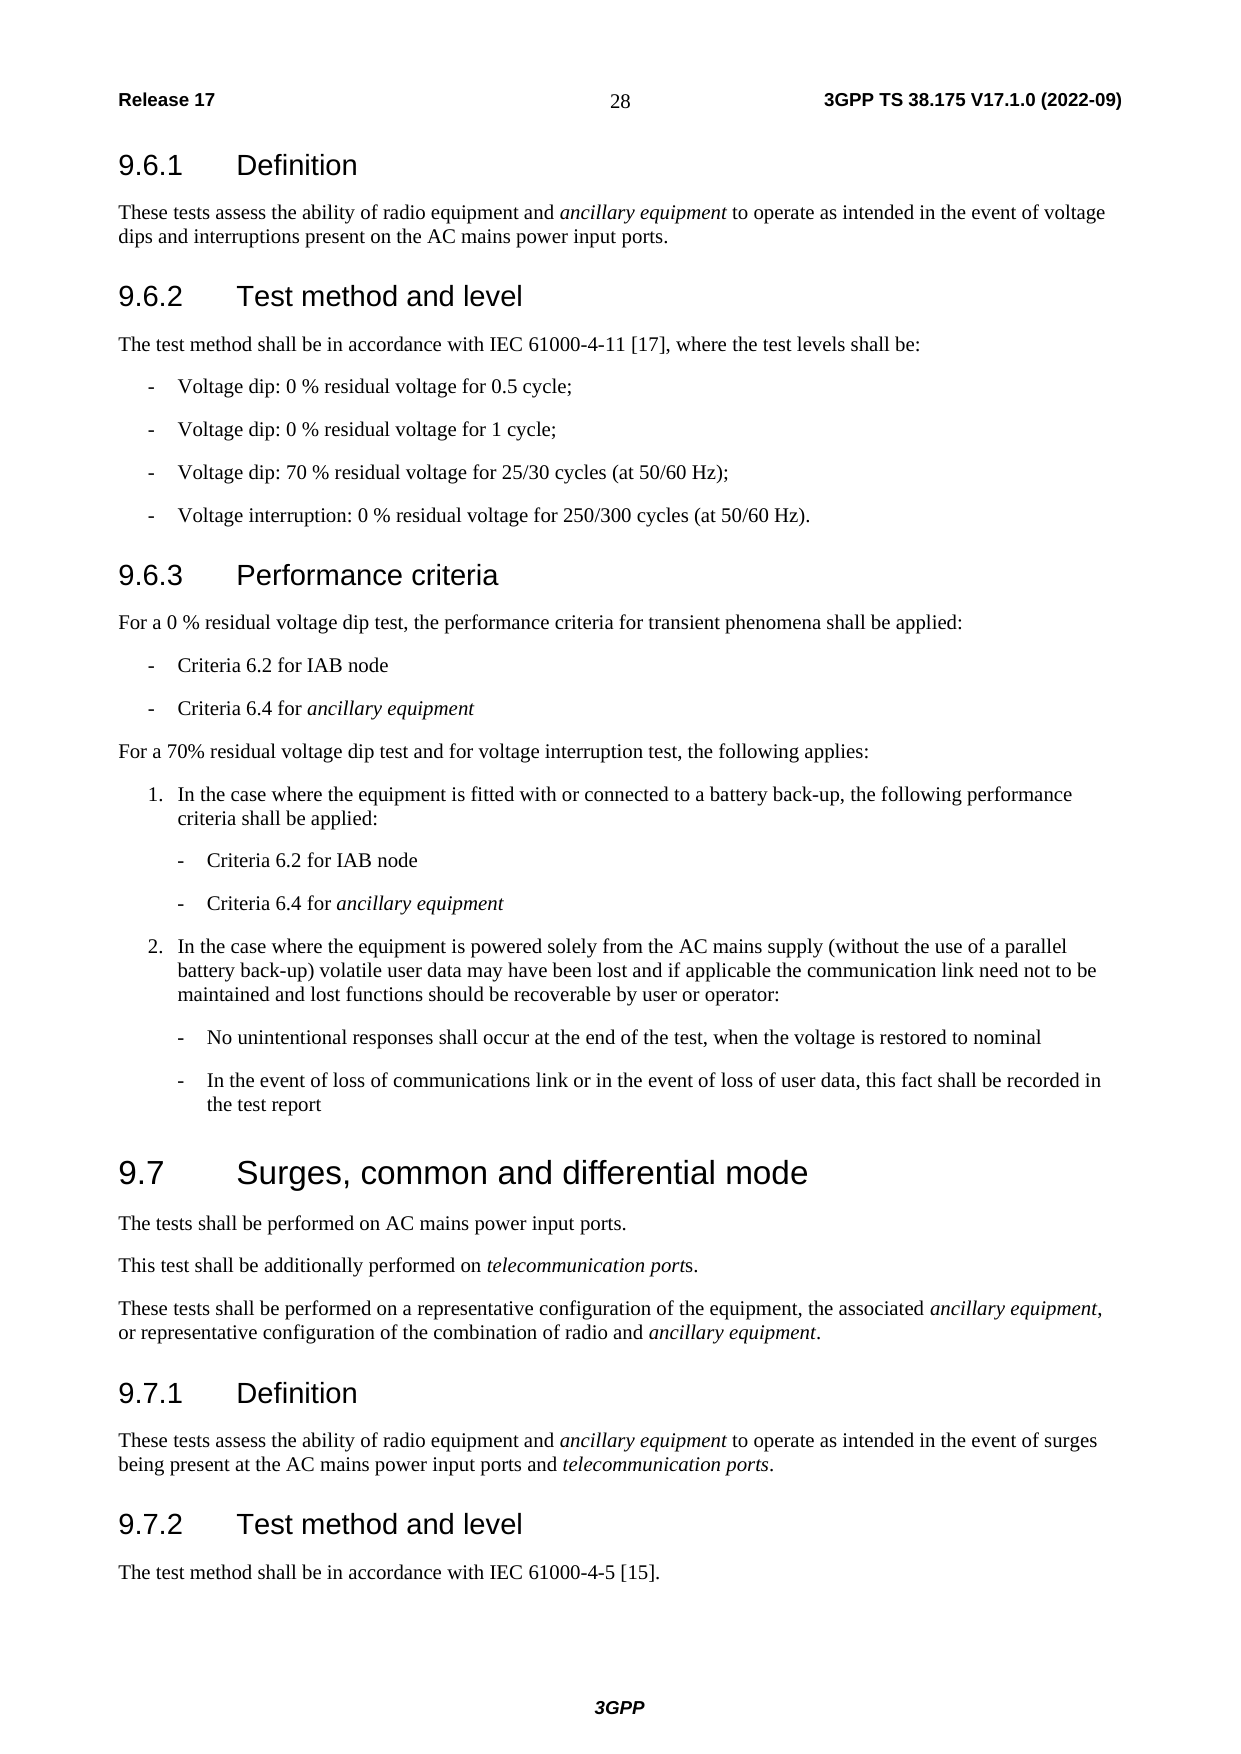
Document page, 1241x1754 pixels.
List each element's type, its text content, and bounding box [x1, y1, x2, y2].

text - Voltage dip: 0 % residual voltage for 0.5 cycle; [148, 374, 1122, 398]
text The test method shall be in accordance with IEC 61000-4-11 [17], where the test levels shall be: [118, 331, 1122, 356]
text - Criteria 6.2 for IAB node [177, 848, 1122, 872]
text - Voltage dip: 0 % residual voltage for 1 cycle; [148, 417, 1122, 441]
text - No unintentional responses shall occur at the end of the test, when the voltage is restored to nominal [177, 1025, 1122, 1049]
subtitle 9.6.2 Test method and level [118, 279, 1122, 313]
text - Voltage dip: 70 % residual voltage for 25/30 cycles (at 50/60 Hz); [148, 460, 1122, 484]
text The test method shall be in accordance with IEC 61000-4-5 [15]. [118, 1559, 1122, 1584]
subtitle 9.7 Surges, common and differential mode [118, 1153, 1122, 1192]
text 2. In the case where the equipment is powered solely from the AC mains supply (without the use of a parallel battery back-up) volatile user data may have been lost and if applicable the communication link need not to be maintained and lost functions should be recoverable by user or operator: [148, 934, 1122, 1006]
text - Criteria 6.4 for ancillary equipment [148, 696, 1122, 720]
subtitle 9.7.1 Definition [118, 1376, 1122, 1409]
subtitle 9.6.1 Definition [118, 147, 1122, 181]
text These tests shall be performed on a representative configuration of the equipment, the associated ancillary equipment, or representative configuration of the combination of radio and ancillary equipment. [118, 1296, 1122, 1344]
text - Voltage interruption: 0 % residual voltage for 250/300 cycles (at 50/60 Hz). [148, 503, 1122, 527]
text - Criteria 6.4 for ancillary equipment [177, 891, 1122, 915]
text 1. In the case where the equipment is fitted with or connected to a battery back-up, the following performance criteria shall be applied: [148, 782, 1122, 830]
text - Criteria 6.2 for IAB node [148, 653, 1122, 677]
text The tests shall be performed on AC mains power input ports. [118, 1211, 1122, 1235]
text For a 0 % residual voltage dip test, the performance criteria for transient phenomena shall be applied: [118, 610, 1122, 634]
text This test shall be additionally performed on telecommunication ports. [118, 1253, 1122, 1277]
subtitle 9.7.2 Test method and level [118, 1507, 1122, 1541]
subtitle 9.6.3 Performance criteria [118, 558, 1122, 592]
text These tests assess the ability of radio equipment and ancillary equipment to operate as intended in the event of surges being present at the AC mains power input ports and telecommunication ports. [118, 1428, 1122, 1476]
text For a 70% residual voltage dip test and for voltage interruption test, the following applies: [118, 739, 1122, 763]
text These tests assess the ability of radio equipment and ancillary equipment to operate as intended in the event of voltage dips and interruptions present on the AC mains power input ports. [118, 200, 1122, 248]
text - In the event of loss of communications link or in the event of loss of user data, this fact shall be recorded in the test report [177, 1068, 1122, 1116]
